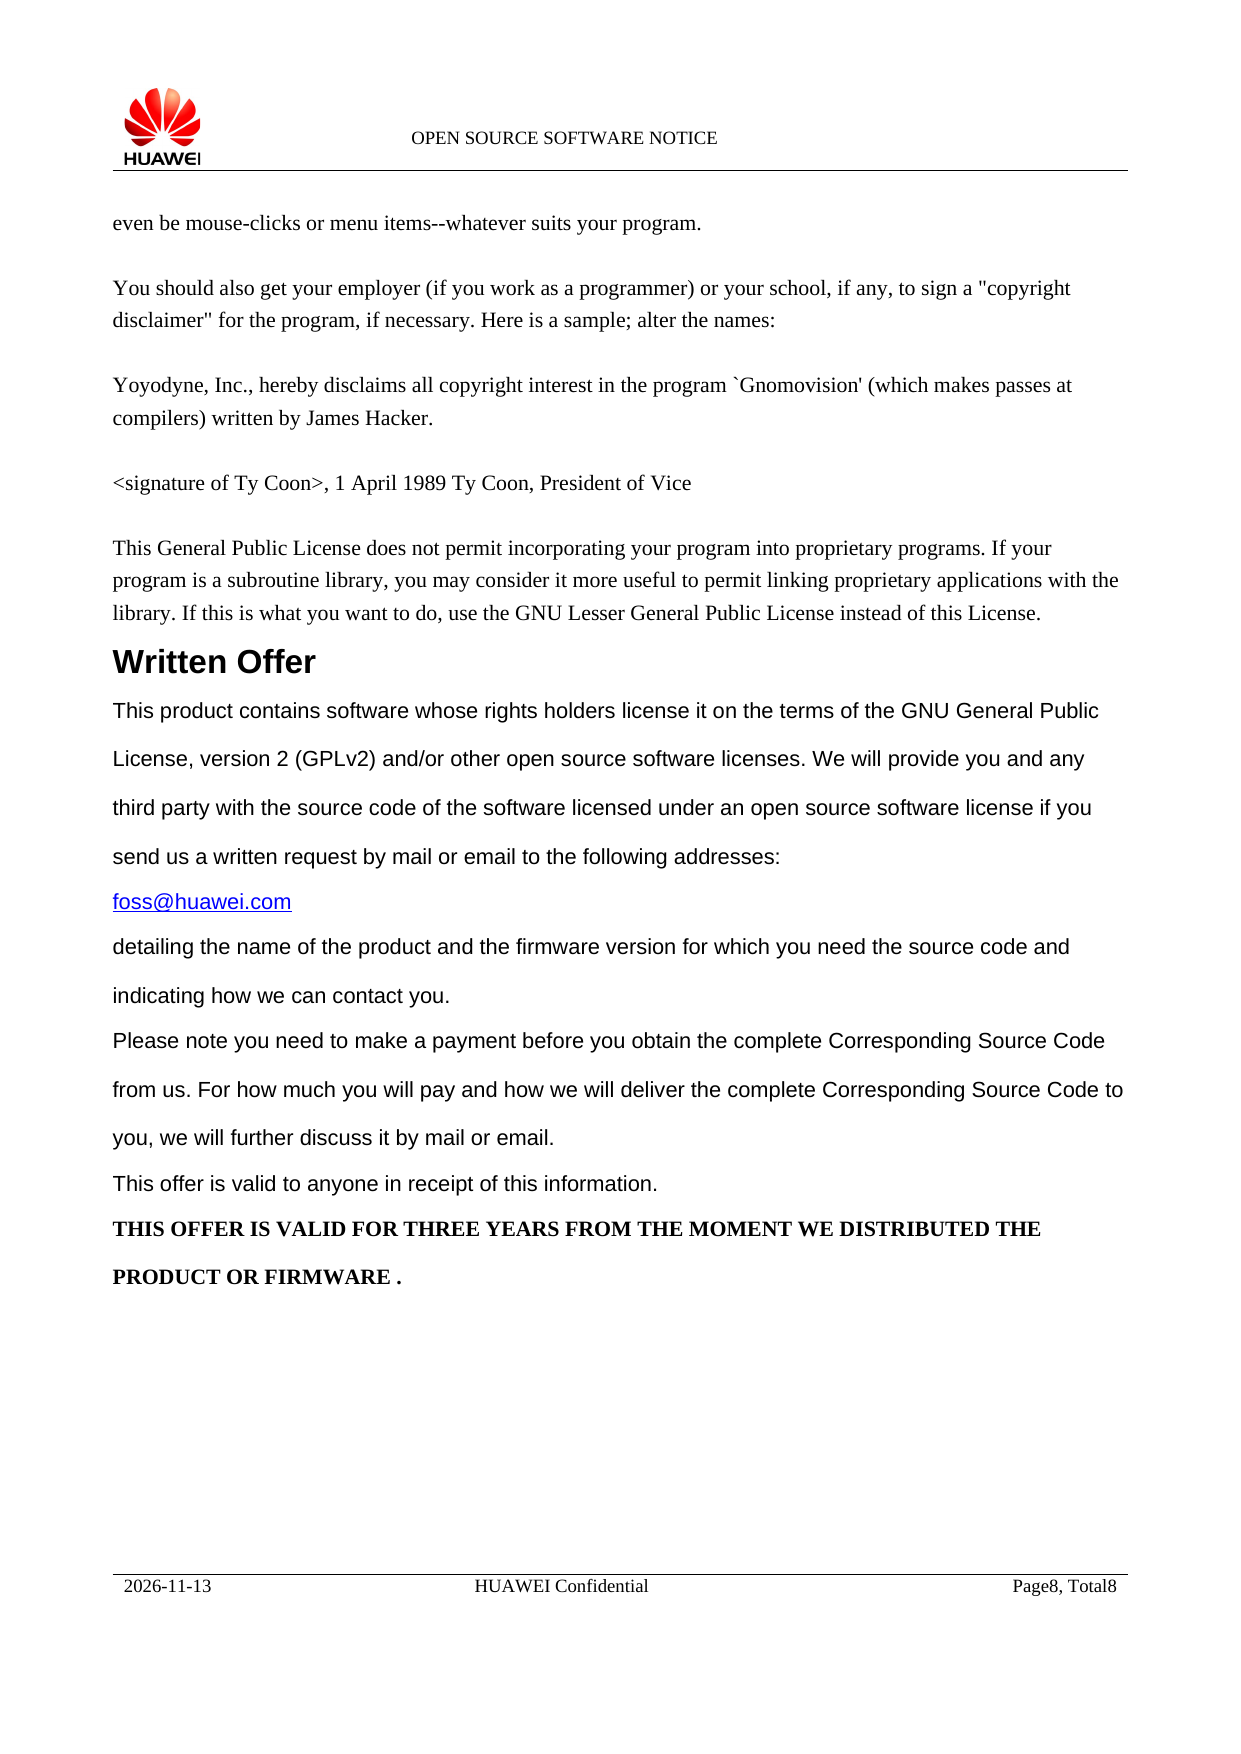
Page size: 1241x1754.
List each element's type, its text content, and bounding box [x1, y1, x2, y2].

text This offer is valid for three years from the moment we distributed the product or firmware . [112, 1212, 1128, 1293]
text This product contains software whose rights holders license it on the terms of the GNU General Public License, version 2 (GPLv2) and/or other open source software licenses. We will provide you and any third party with the source code of the software licensed under an open source software license if you send us a written request by mail or email to the following addresses: [112, 694, 1128, 873]
text detailing the name of the product and the firmware version for which you need the source code and indicating how we can contact you. [112, 930, 1128, 1012]
text This offer is valid to anyone in receipt of this information. [112, 1167, 1128, 1199]
text foss@huawei.com [112, 885, 1128, 918]
text Written Offer [112, 629, 1128, 694]
picture [124, 88, 201, 165]
text Please note you need to make a payment before you obtain the complete Corresponding Source Code from us. For how much you will pay and how we will deliver the complete Corresponding Source Code to you, we will further discuss it by mail or email. [112, 1024, 1128, 1154]
